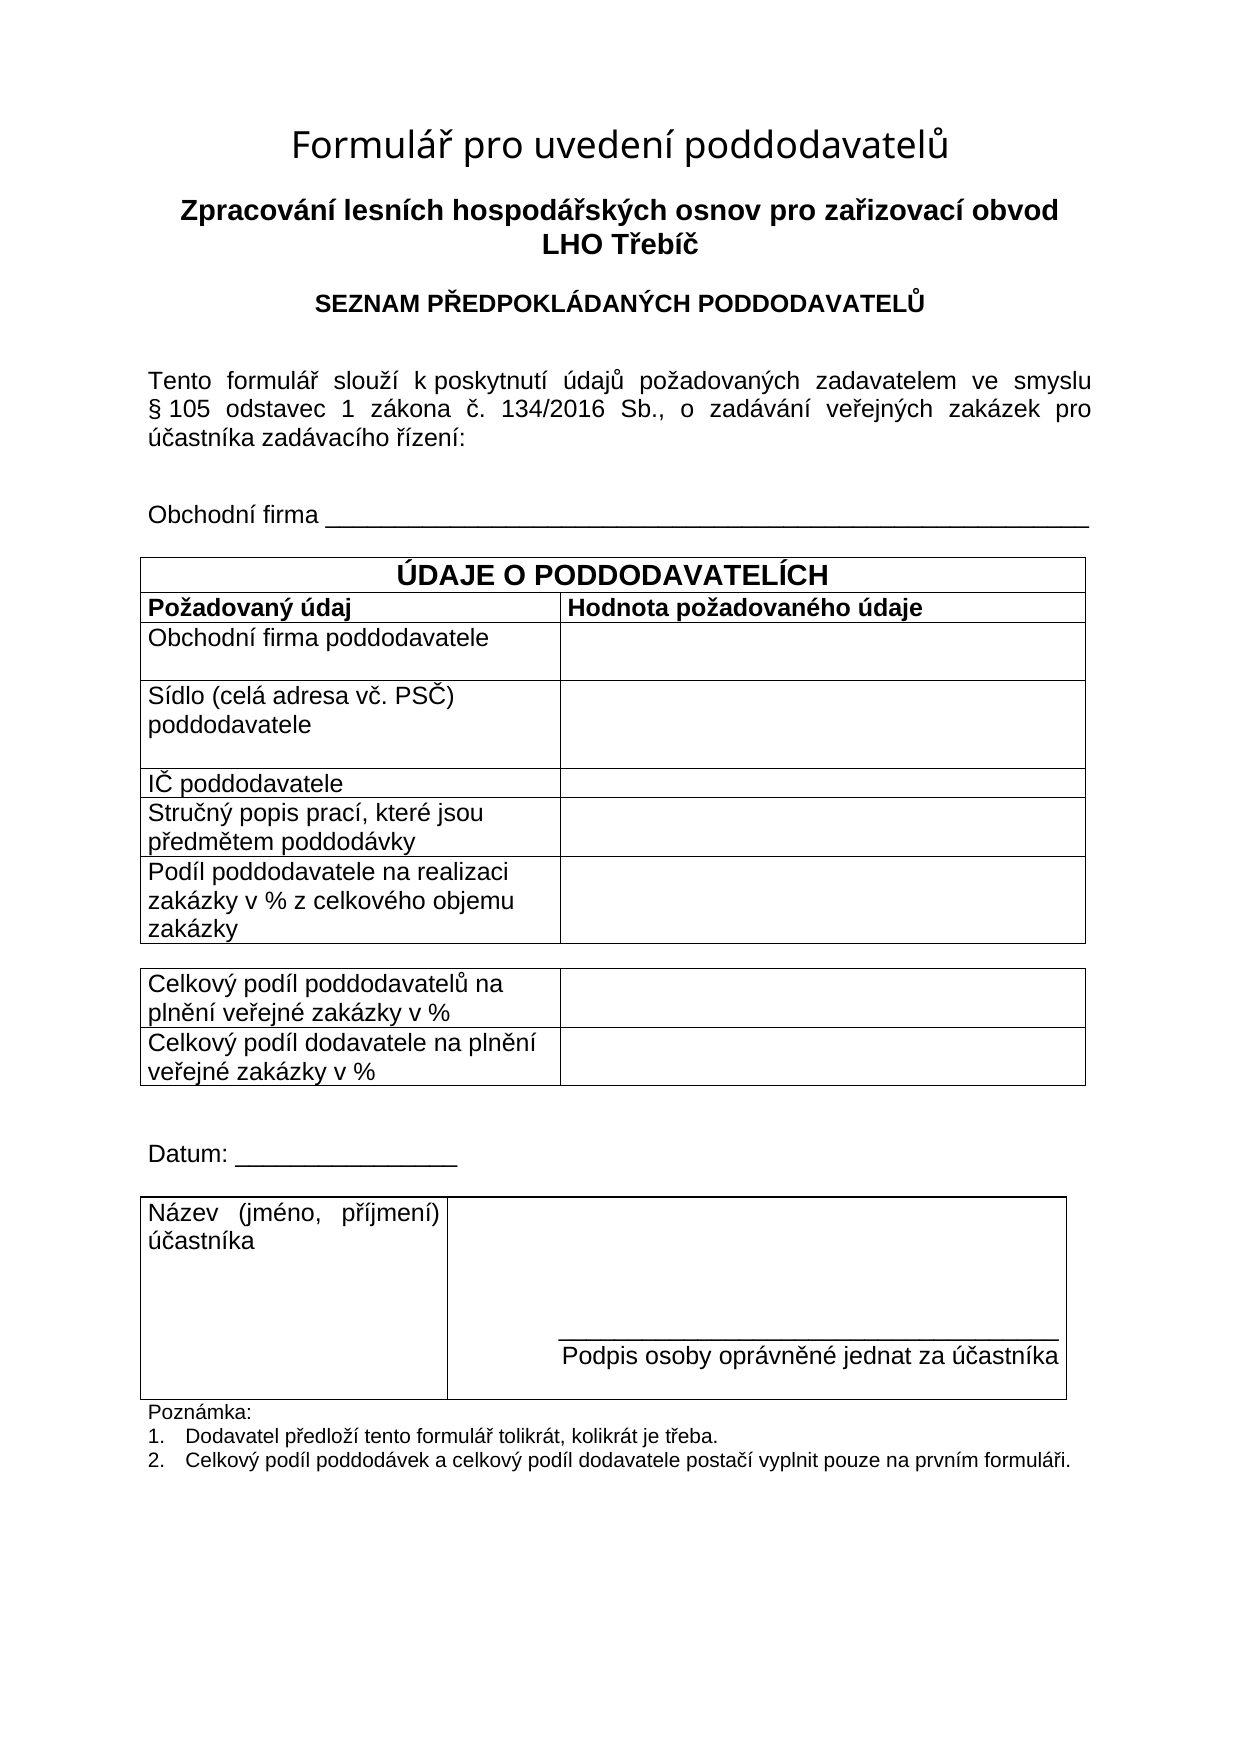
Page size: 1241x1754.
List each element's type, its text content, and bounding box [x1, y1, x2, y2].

table_cell [561, 857, 1085, 943]
table_cell Celkový podíl dodavatele na plnění veřejné zakázky v % [141, 1028, 560, 1085]
table_cell [561, 623, 1085, 680]
table_cell [561, 1028, 1085, 1085]
table_cell [561, 681, 1085, 767]
table_cell IČ poddodavatele [141, 769, 560, 797]
table_cell Obchodní firma poddodavatele [141, 623, 560, 680]
text Poznámka: [148, 1400, 1092, 1424]
text seznam předpokládaných PODdodavatelů [148, 289, 1092, 318]
text Datum: ________________ [148, 1139, 1092, 1168]
table_cell [561, 798, 1085, 856]
table_cell Podíl poddodavatele na realizaci zakázky v % z celkového objemu zakázky [141, 857, 560, 943]
table_header ____________________________________ Podpis osoby oprávněné jednat za účastníka [448, 1198, 1066, 1399]
table_cell Sídlo (celá adresa vč. PSČ) poddodavatele [141, 681, 560, 767]
table_header Údaje o PODdodavatelích [141, 558, 1085, 592]
text Formulář pro uvedení poddodavatelů [148, 118, 1092, 169]
table_cell [561, 769, 1085, 797]
text Obchodní firma _______________________________________________________ [148, 500, 1092, 528]
table_header Celkový podíl poddodavatelů na plnění veřejné zakázky v % [141, 969, 560, 1027]
text Tento formulář slouží k poskytnutí údajů požadovaných zadavatelem ve smyslu § 105 odstavec 1 zákona č. 134/2016 Sb., o zadávání veřejných zakázek pro účastníka zadávacího řízení: [148, 366, 1092, 452]
table_header Název (jméno, příjmení) účastníka [141, 1198, 447, 1399]
text Zpracování lesních hospodářských osnov pro zařizovací obvod LHO Třebíč [148, 193, 1092, 260]
table_header [561, 969, 1085, 1027]
table_cell Stručný popis prací, které jsou předmětem poddodávky [141, 798, 560, 856]
list Dodavatel předloží tento formulář tolikrát, kolikrát je třeba. [148, 1424, 1092, 1448]
list Celkový podíl poddodávek a celkový podíl dodavatele postačí vyplnit pouze na prvním formuláři. [148, 1448, 1092, 1472]
table_cell Hodnota požadovaného údaje [561, 593, 1085, 622]
table_cell Požadovaný údaj [141, 593, 560, 622]
